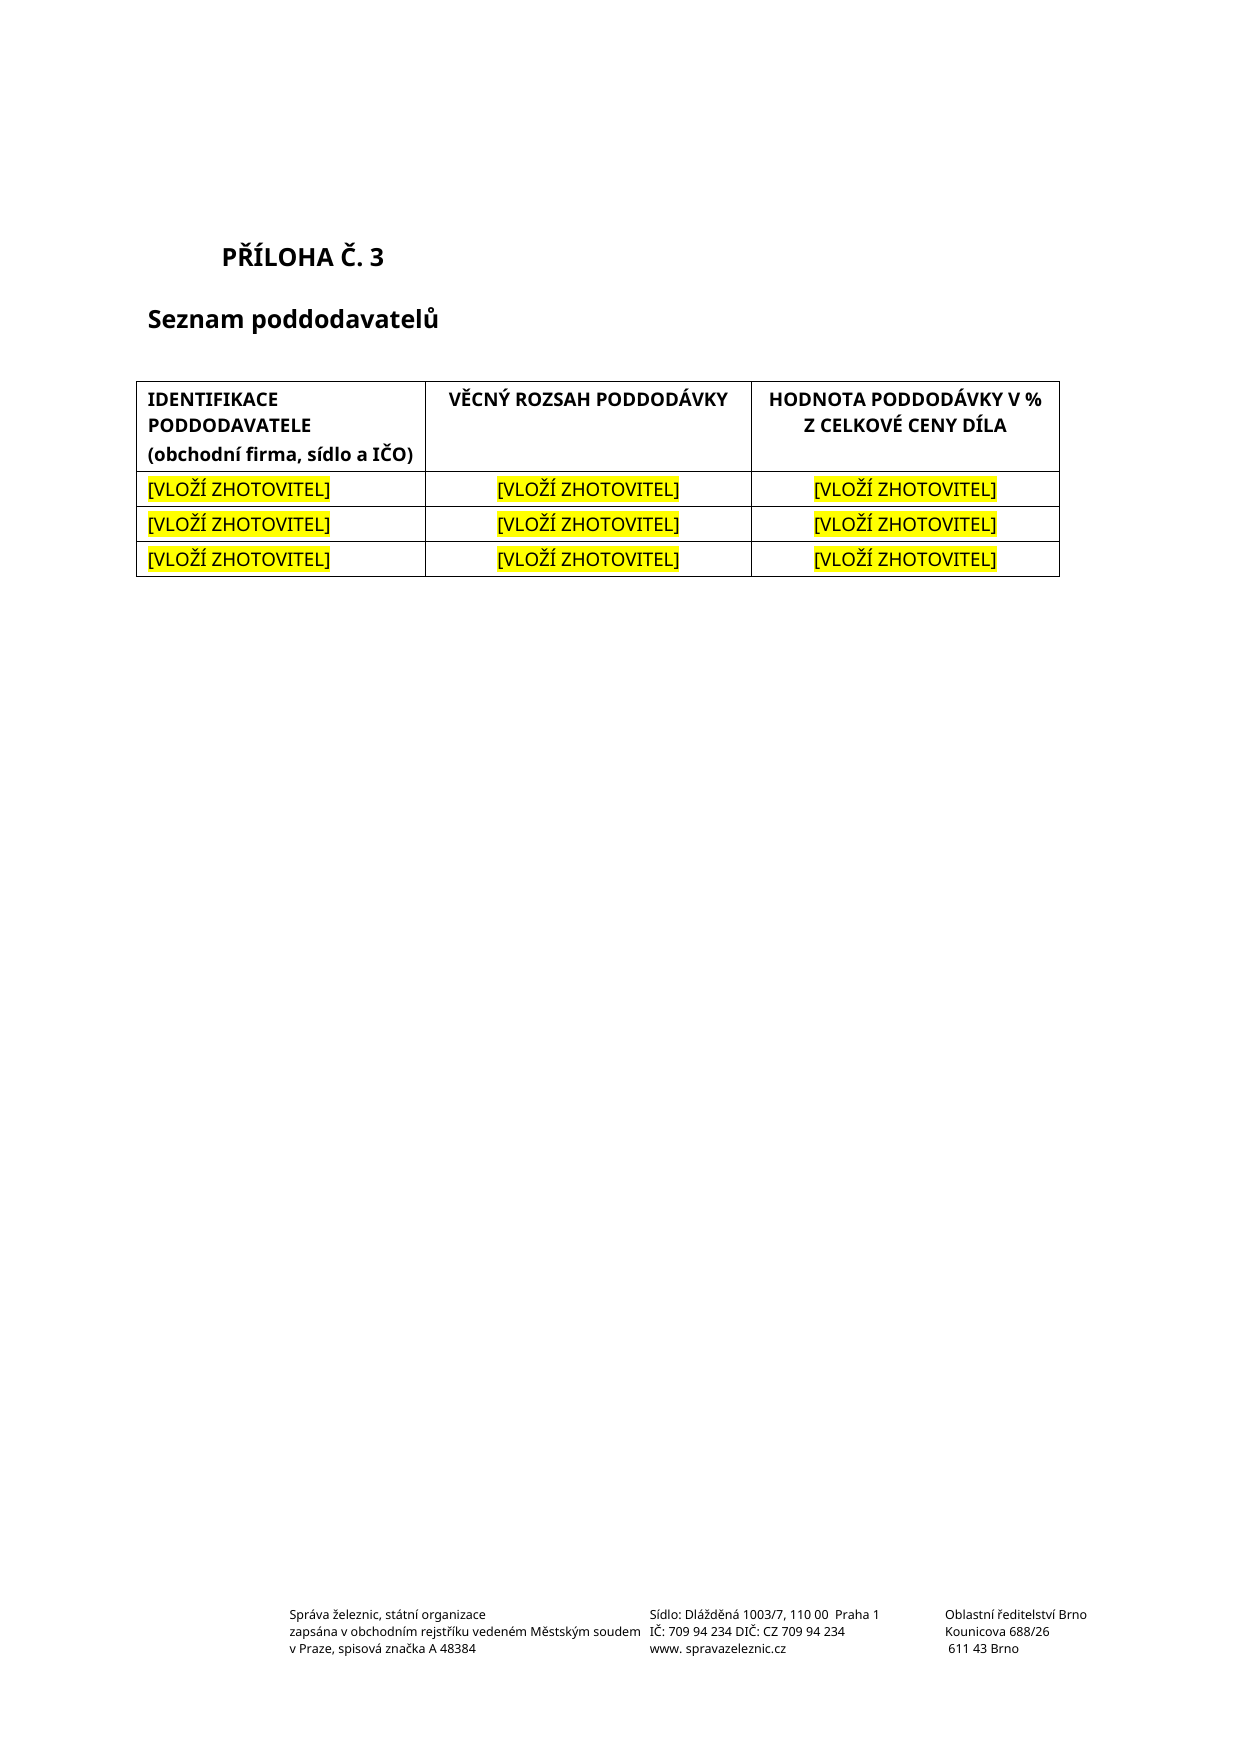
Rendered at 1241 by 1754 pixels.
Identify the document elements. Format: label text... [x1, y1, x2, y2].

table_cell [VLOŽÍ ZHOTOVITEL] [137, 472, 425, 506]
table_cell [VLOŽÍ ZHOTOVITEL] [426, 472, 751, 506]
table_cell [VLOŽÍ ZHOTOVITEL] [752, 472, 1059, 506]
table_header IDENTIFIKACE PODDODAVATELE (obchodní firma, sídlo a IČO) [137, 382, 425, 471]
table_cell [VLOŽÍ ZHOTOVITEL] [426, 542, 751, 576]
table_header HODNOTA PODDODÁVKY V % Z CELKOVÉ CENY DÍLA [752, 382, 1059, 471]
table_cell [VLOŽÍ ZHOTOVITEL] [137, 542, 425, 576]
table_cell [VLOŽÍ ZHOTOVITEL] [752, 507, 1059, 541]
text Seznam poddodavatelů [148, 302, 1093, 336]
table_cell [VLOŽÍ ZHOTOVITEL] [752, 542, 1059, 576]
text Příloha č. 3 [148, 239, 1093, 273]
table_header VĚCNÝ ROZSAH PODDODÁVKY [426, 382, 751, 471]
table_cell [VLOŽÍ ZHOTOVITEL] [137, 507, 425, 541]
table_cell [VLOŽÍ ZHOTOVITEL] [426, 507, 751, 541]
